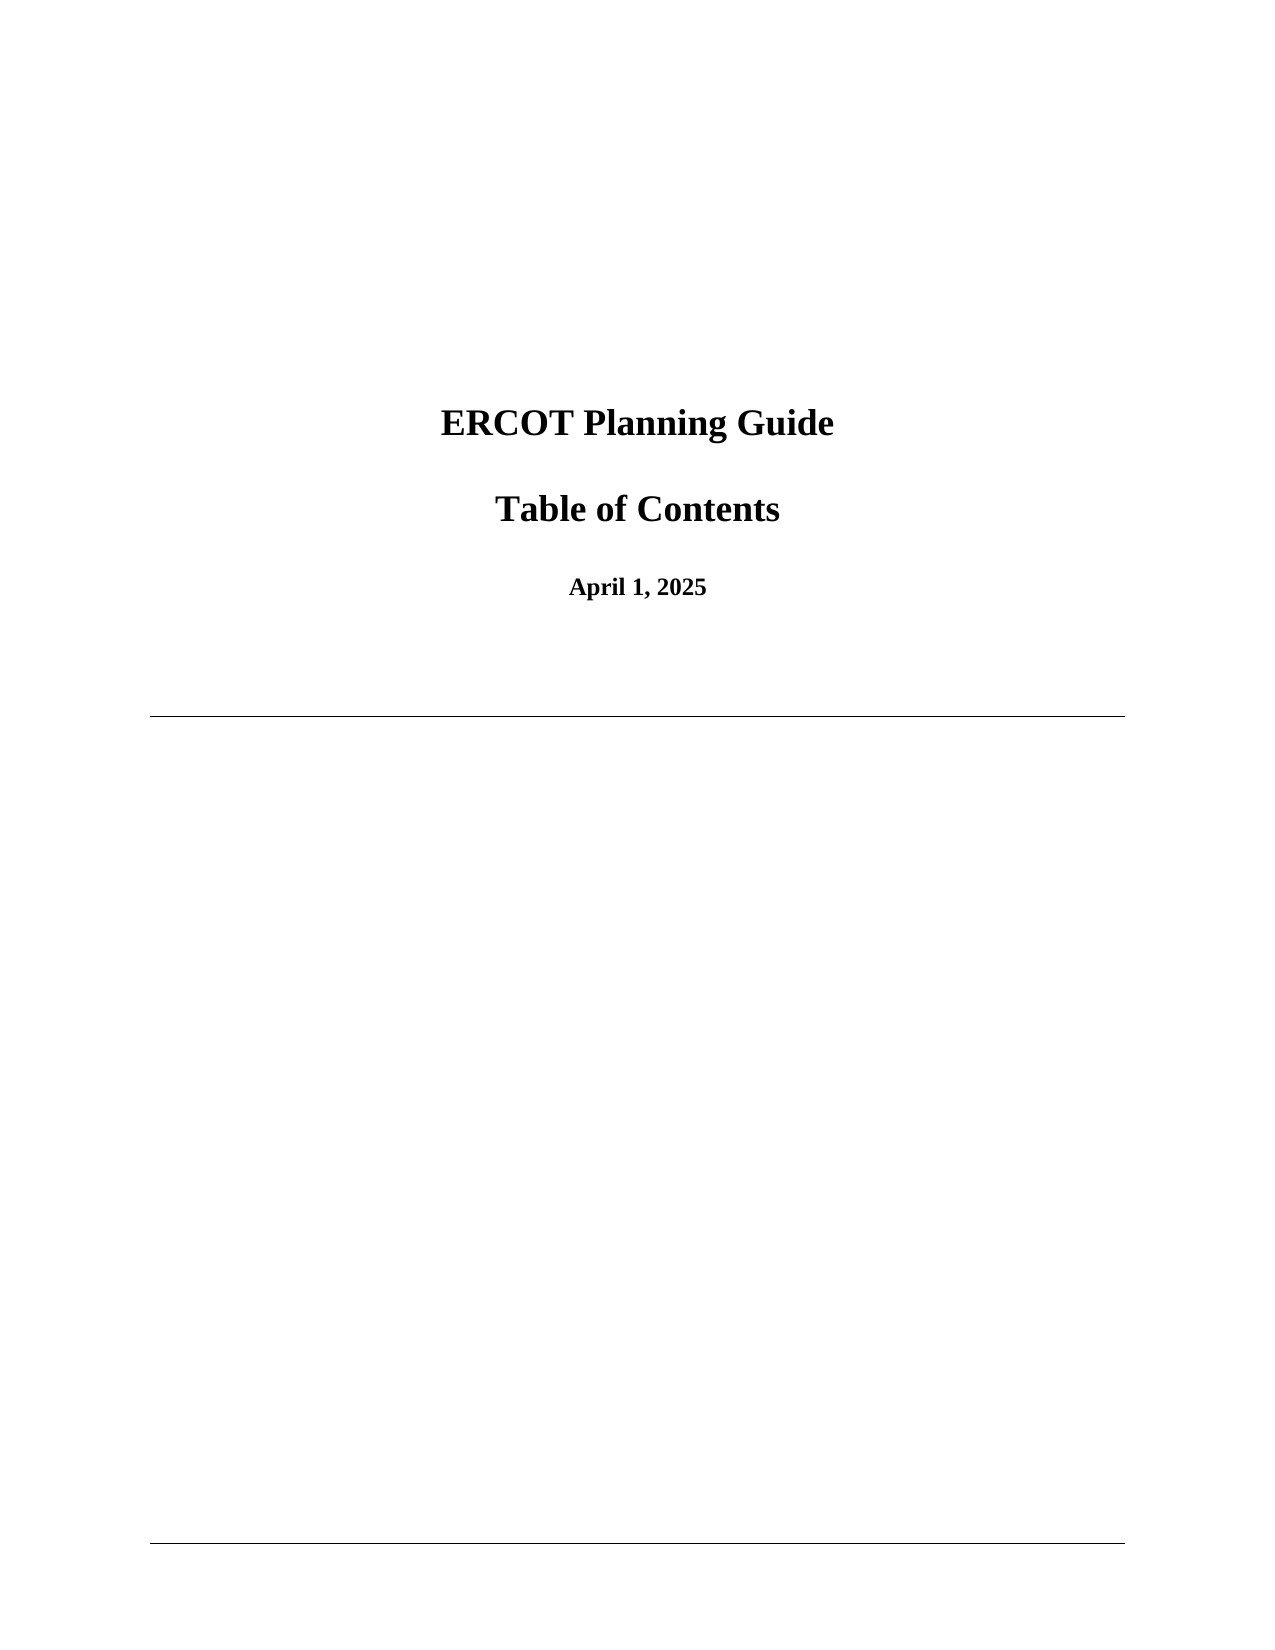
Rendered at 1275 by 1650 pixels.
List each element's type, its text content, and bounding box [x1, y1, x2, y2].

text ERCOT Planning Guide [150, 400, 1125, 443]
text Table of Contents [150, 486, 1125, 529]
text April 1, 2025 [150, 572, 1125, 601]
